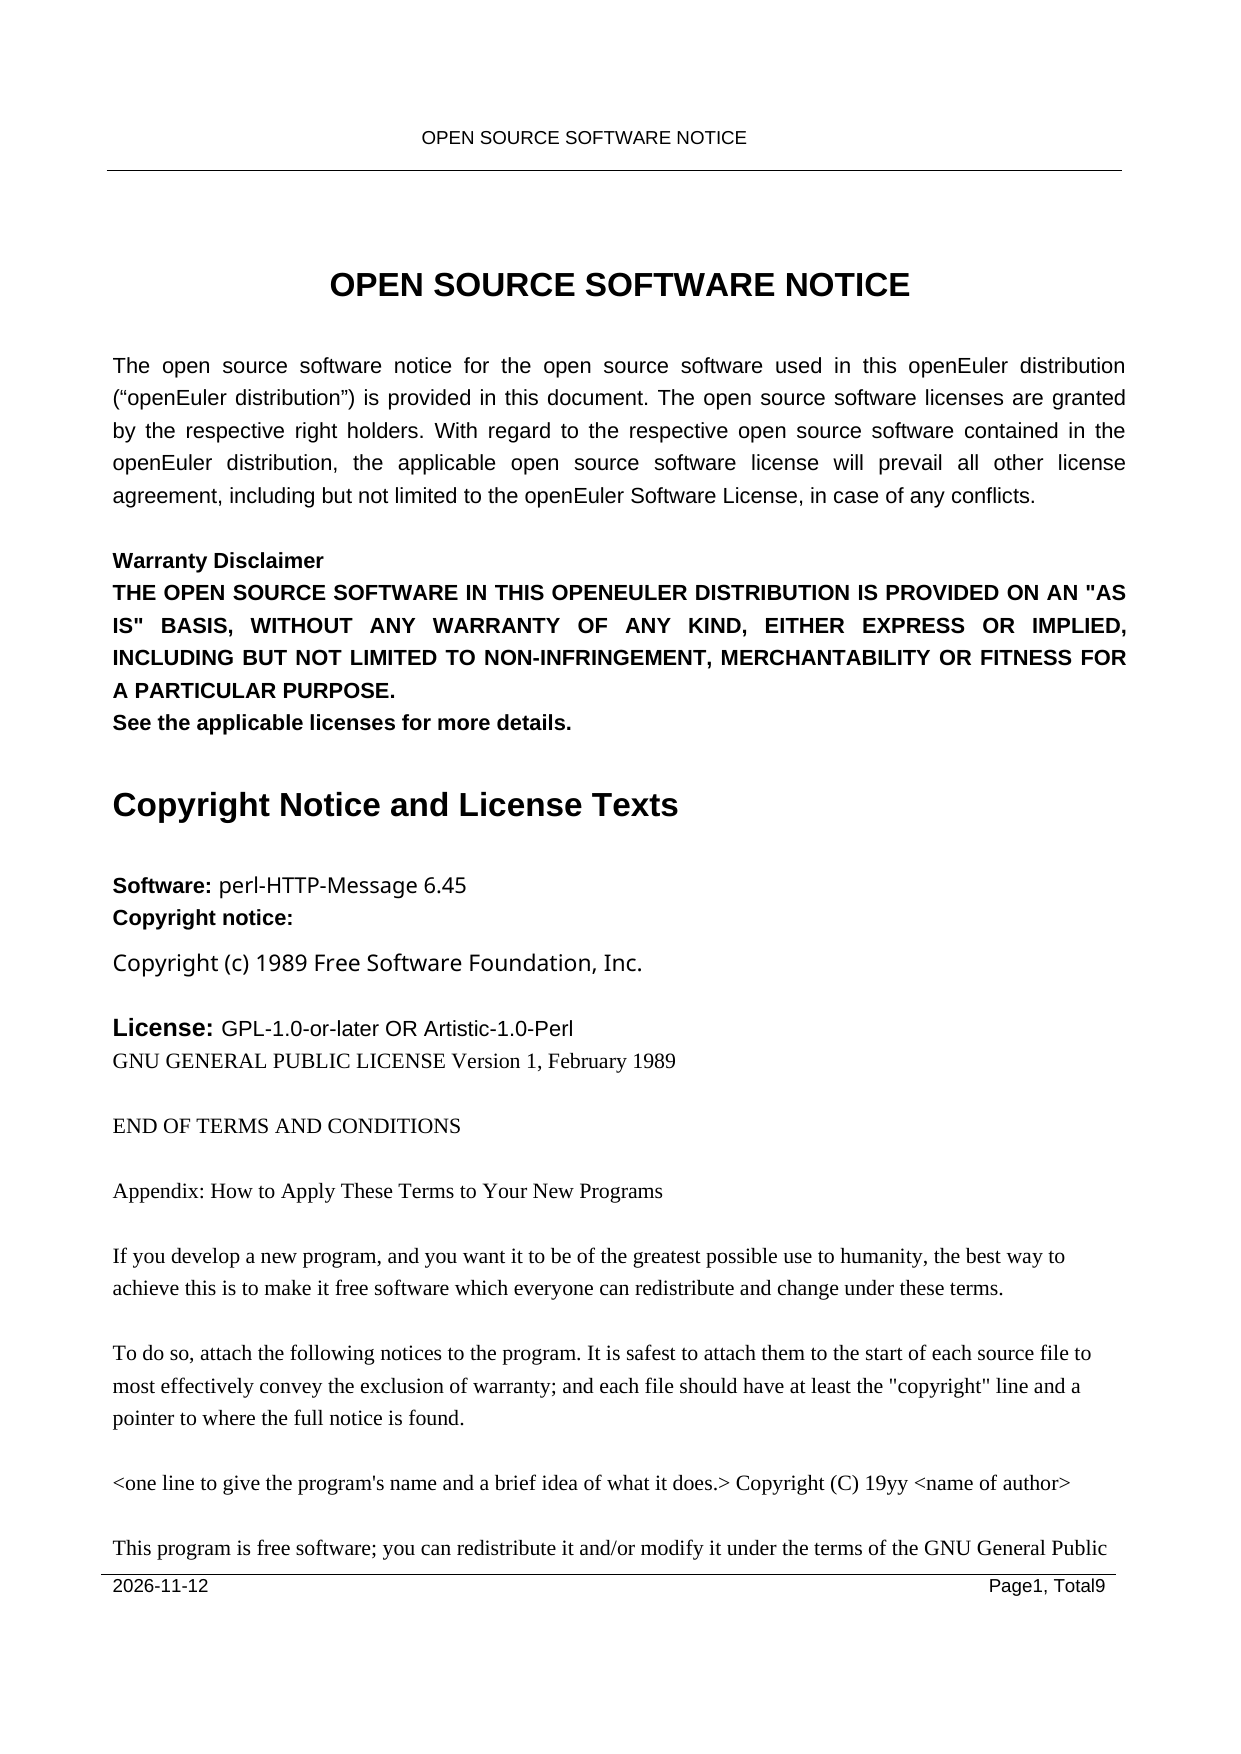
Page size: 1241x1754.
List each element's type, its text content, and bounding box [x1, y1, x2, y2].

text THE OPEN SOURCE SOFTWARE IN THIS OPENEULER DISTRIBUTION IS PROVIDED ON AN "AS IS" BASIS, WITHOUT ANY WARRANTY OF ANY KIND, EITHER EXPRESS OR IMPLIED, INCLUDING BUT NOT LIMITED TO NON-INFRINGEMENT, MERCHANTABILITY OR FITNESS FOR A PARTICULAR PURPOSE. See the applicable licenses for more details. [112, 576, 1128, 739]
text License: GPL-1.0-or-later OR Artistic-1.0-Perl [112, 1012, 1128, 1044]
text Copyright (c) 1989 Free Software Foundation, Inc. [112, 947, 1128, 1012]
text Copyright notice: [112, 901, 1128, 934]
text OPEN SOURCE SOFTWARE NOTICE [112, 251, 1128, 316]
text Warranty Disclaimer [112, 544, 1128, 576]
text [112, 1044, 1128, 1564]
title Software: perl-HTTP-Message 6.45 [112, 869, 1128, 901]
text The open source software notice for the open source software used in this openEuler distribution (“openEuler distribution”) is provided in this document. The open source software licenses are granted by the respective right holders. With regard to the respective open source software contained in the openEuler distribution, the applicable open source software license will prevail all other license agreement, including but not limited to the openEuler Software License, in case of any conflicts. [112, 349, 1128, 511]
text Copyright Notice and License Texts [112, 771, 1128, 836]
